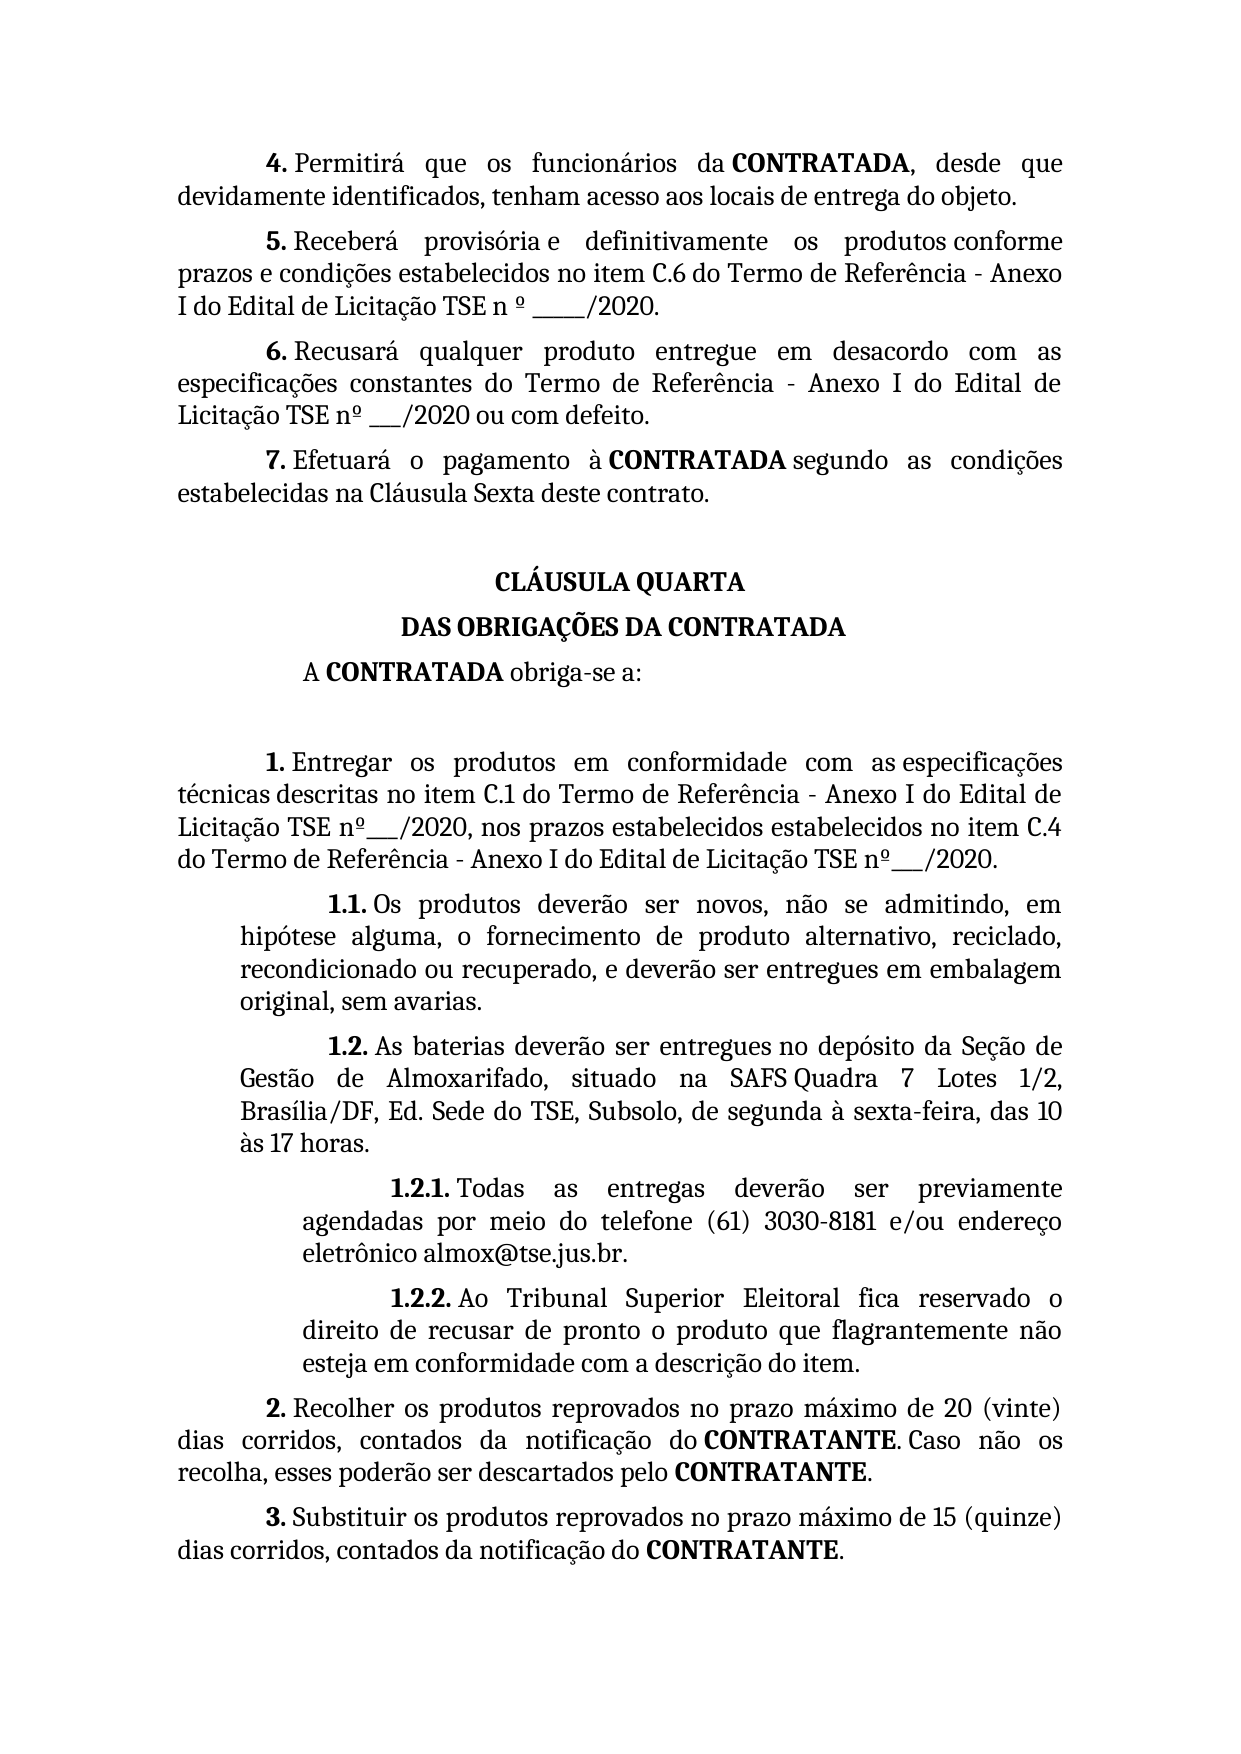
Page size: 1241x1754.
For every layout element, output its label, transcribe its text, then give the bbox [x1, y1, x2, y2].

text DAS OBRIGAÇÕES DA CONTRATADA [177, 611, 1063, 644]
text A CONTRATADA obriga-se a: [177, 656, 1063, 689]
text 7. Efetuará o pagamento à CONTRATADA segundo as condições estabelecidas na Cláusula Sexta deste contrato. [177, 444, 1063, 509]
text 6. Recusará qualquer produto entregue em desacordo com as especificações constantes do Termo de Referência - Anexo I do Edital de Licitação TSE nº ___/2020 ou com defeito. [177, 334, 1063, 432]
text 5. Receberá provisória e definitivamente os produtos conforme prazos e condições estabelecidos no item C.6 do Termo de Referência - Anexo I do Edital de Licitação TSE n º _____/2020. [177, 225, 1063, 322]
text 1.2. As baterias deverão ser entregues no depósito da Seção de Gestão de Almoxarifado, situado na SAFS Quadra 7 Lotes 1/2, Brasília/DF, Ed. Sede do TSE, Subsolo, de segunda à sexta-feira, das 10 às 17 horas. [240, 1030, 1063, 1160]
text CLÁUSULA QUARTA [177, 566, 1063, 599]
text 1.1. Os produtos deverão ser novos, não se admitindo, em hipótese alguma, o fornecimento de produto alternativo, reciclado, recondicionado ou recuperado, e deverão ser entregues em embalagem original, sem avarias. [240, 888, 1063, 1018]
text 3. Substituir os produtos reprovados no prazo máximo de 15 (quinze) dias corridos, contados da notificação do CONTRATANTE. [177, 1501, 1063, 1566]
text 4. Permitirá que os funcionários da CONTRATADA, desde que devidamente identificados, tenham acesso aos locais de entrega do objeto. [177, 148, 1063, 212]
text 1. Entregar os produtos em conformidade com as especificações técnicas descritas no item C.1 do Termo de Referência - Anexo I do Edital de Licitação TSE nº___/2020, nos prazos estabelecidos estabelecidos no item C.4 do Termo de Referência - Anexo I do Edital de Licitação TSE nº___/2020. [177, 746, 1063, 876]
text 2. Recolher os produtos reprovados no prazo máximo de 20 (vinte) dias corridos, contados da notificação do CONTRATANTE. Caso não os recolha, esses poderão ser descartados pelo CONTRATANTE. [177, 1392, 1063, 1489]
text 1.2.1. Todas as entregas deverão ser previamente agendadas por meio do telefone (61) 3030-8181 e/ou endereço eletrônico almox@tse.jus.br. [302, 1172, 1063, 1269]
text 1.2.2. Ao Tribunal Superior Eleitoral fica reservado o direito de recusar de pronto o produto que flagrantemente não esteja em conformidade com a descrição do item. [302, 1282, 1063, 1379]
